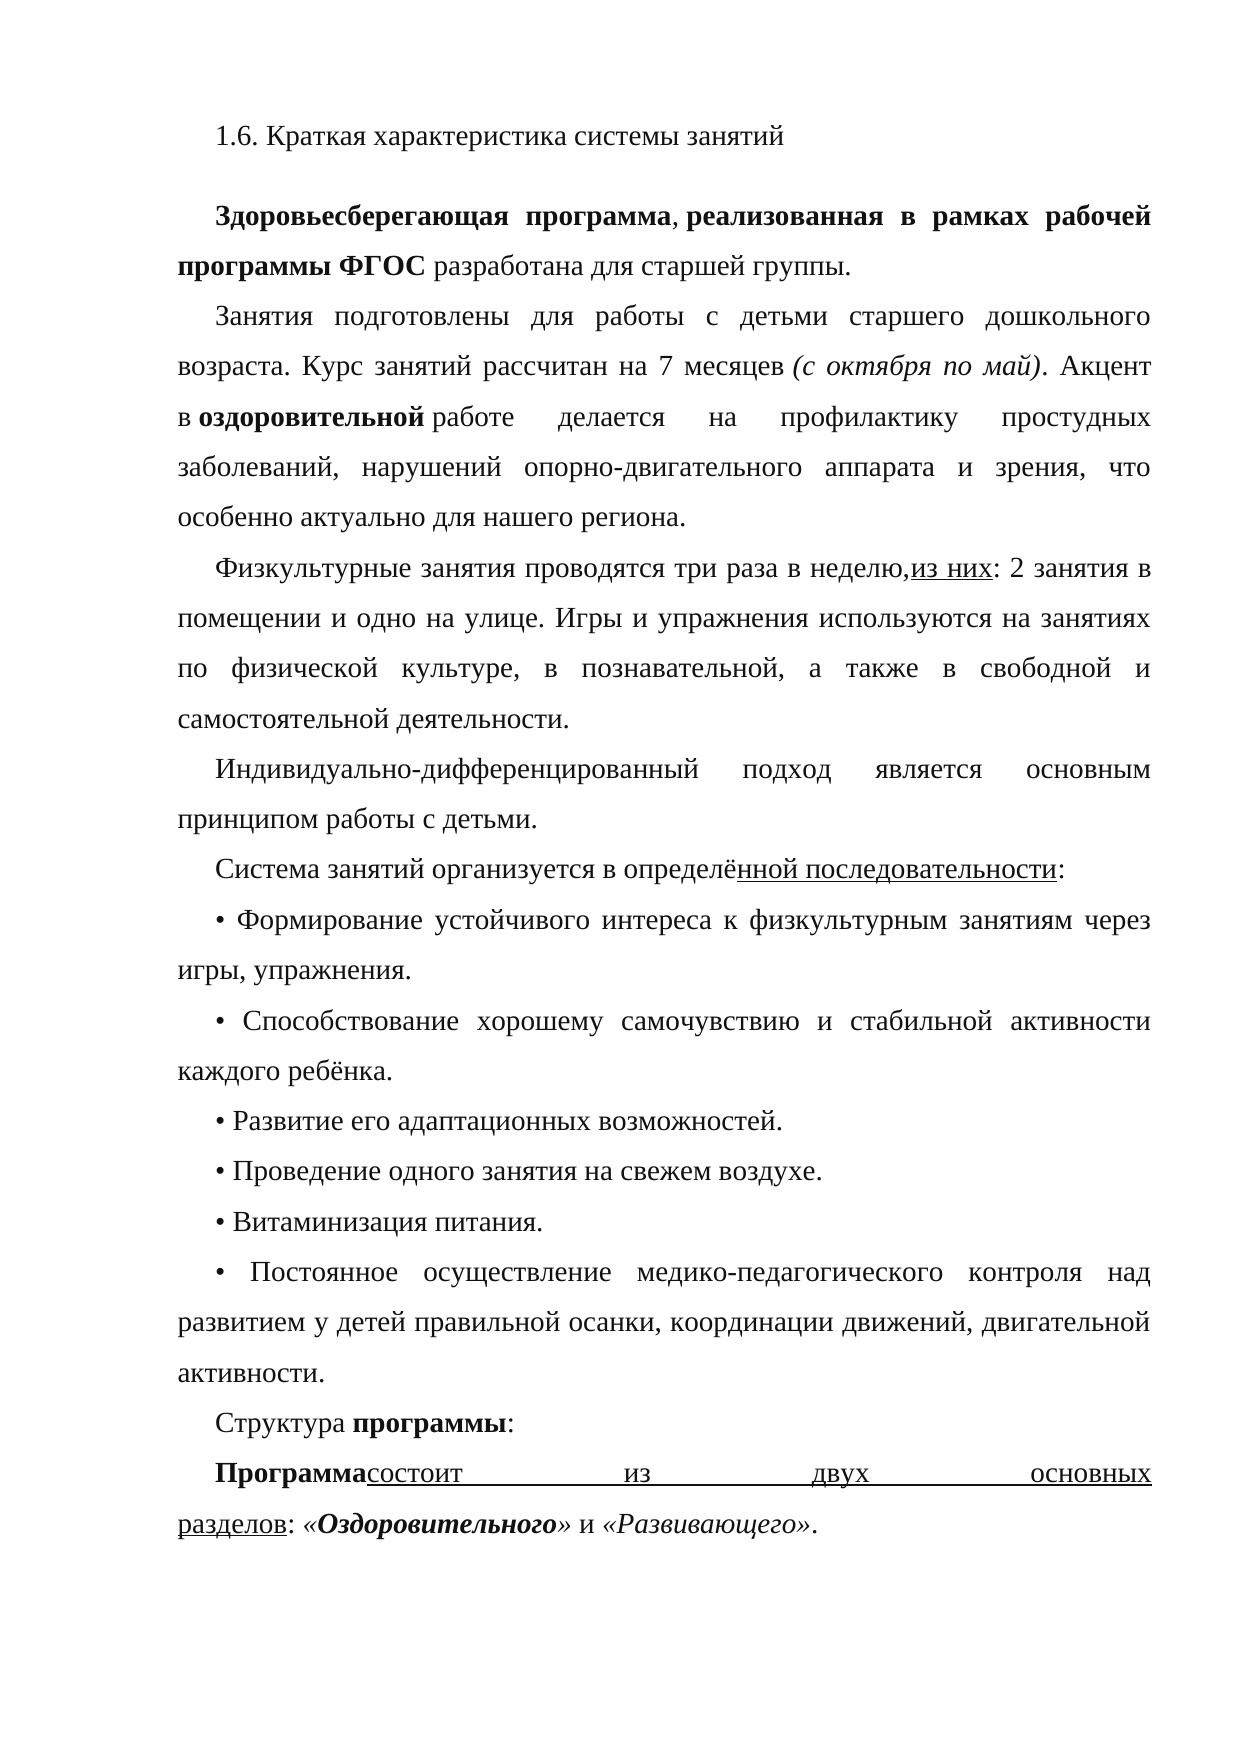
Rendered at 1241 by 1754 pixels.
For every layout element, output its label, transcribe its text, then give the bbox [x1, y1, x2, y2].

text Занятия подготовлены для работы с детьми старшего дошкольного возраста. Курс занятий рассчитан на 7 месяцев (с октября по май). Акцент в оздоровительной работе делается на профилактику простудных заболеваний, нарушений опорно-двигательного аппарата и зрения, что особенно актуально для нашего региона. [177, 298, 1152, 533]
text 1.6. Краткая характеристика системы занятий [177, 118, 1152, 152]
text Структура программы: [177, 1405, 1152, 1439]
text • Способствование хорошему самочувствию и стабильной активности каждого ребёнка. [177, 1003, 1152, 1086]
text Здоровьесберегающая программа, реализованная в рамках рабочей программы ФГОС разработана для старшей группы. [177, 198, 1152, 281]
text Индивидуально-дифференцированный подход является основным принципом работы с детьми. [177, 751, 1152, 835]
text Физкультурные занятия проводятся три раза в неделю,из них: 2 занятия в помещении и одно на улице. Игры и упражнения используются на занятиях по физической культуре, в познавательной, а также в свободной и самостоятельной деятельности. [177, 550, 1152, 734]
text • Проведение одного занятия на свежем воздухе. [177, 1153, 1152, 1187]
text • Формирование устойчивого интереса к физкультурным занятиям через игры, упражнения. [177, 902, 1152, 986]
text Программасостоит из двух основных разделов: «Оздоровительного» и «Развивающего». [177, 1455, 1152, 1539]
text • Постоянное осуществление медико-педагогического контроля над развитием у детей правильной осанки, координации движений, двигательной активности. [177, 1254, 1152, 1388]
text • Развитие его адаптационных возможностей. [177, 1103, 1152, 1137]
text Система занятий организуется в определённой последовательности: [177, 852, 1152, 885]
text • Витаминизация питания. [177, 1204, 1152, 1237]
